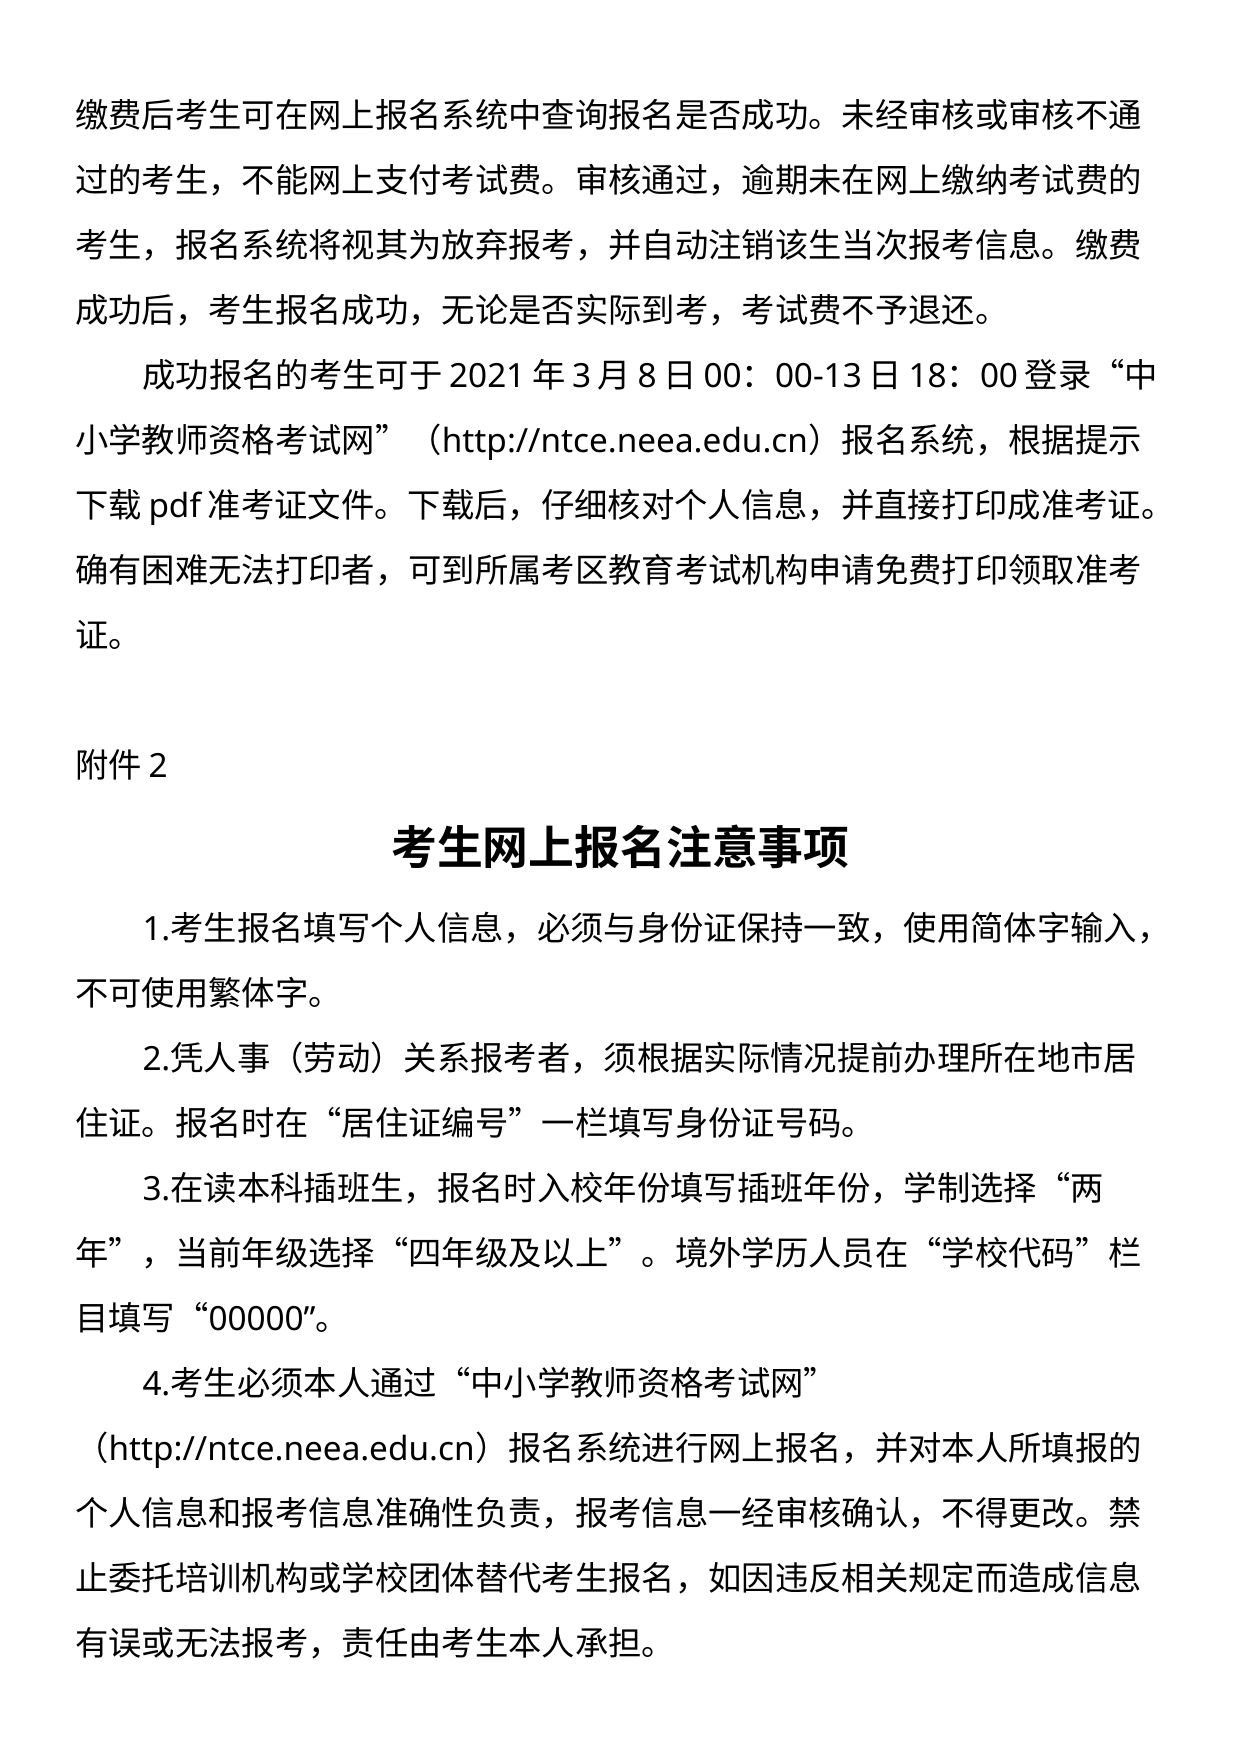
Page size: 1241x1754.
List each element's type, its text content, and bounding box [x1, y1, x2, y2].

text 4.考生必须本人通过“中小学教师资格考试网” （http://ntce.neea.edu.cn）报名系统进行网上报名，并对本人所填报的个人信息和报考信息准确性负责，报考信息一经审核确认，不得更改。禁止委托培训机构或学校团体替代考生报名，如因违反相关规定而造成信息有误或无法报考，责任由考生本人承担。 [75, 1348, 1165, 1673]
text 3.在读本科插班生，报名时入校年份填写插班年份，学制选择“两年”，当前年级选择“四年级及以上”。境外学历人员在“学校代码”栏目填写“00000”。 [75, 1153, 1165, 1348]
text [75, 81, 1165, 341]
text 成功报名的考生可于2021年3月8日00：00-13日18：00登录“中小学教师资格考试网”（http://ntce.neea.edu.cn）报名系统，根据提示下载pdf准考证文件。下载后，仔细核对个人信息，并直接打印成准考证。确有困难无法打印者，可到所属考区教育考试机构申请免费打印领取准考证。 [75, 341, 1165, 666]
text 1.考生报名填写个人信息，必须与身份证保持一致，使用简体字输入，不可使用繁体字。 [75, 893, 1165, 1023]
text 考生网上报名注意事项 [75, 796, 1165, 893]
text 2.凭人事（劳动）关系报考者，须根据实际情况提前办理所在地市居住证。报名时在“居住证编号”一栏填写身份证号码。 [75, 1023, 1165, 1153]
text 附件2 [75, 666, 1165, 796]
